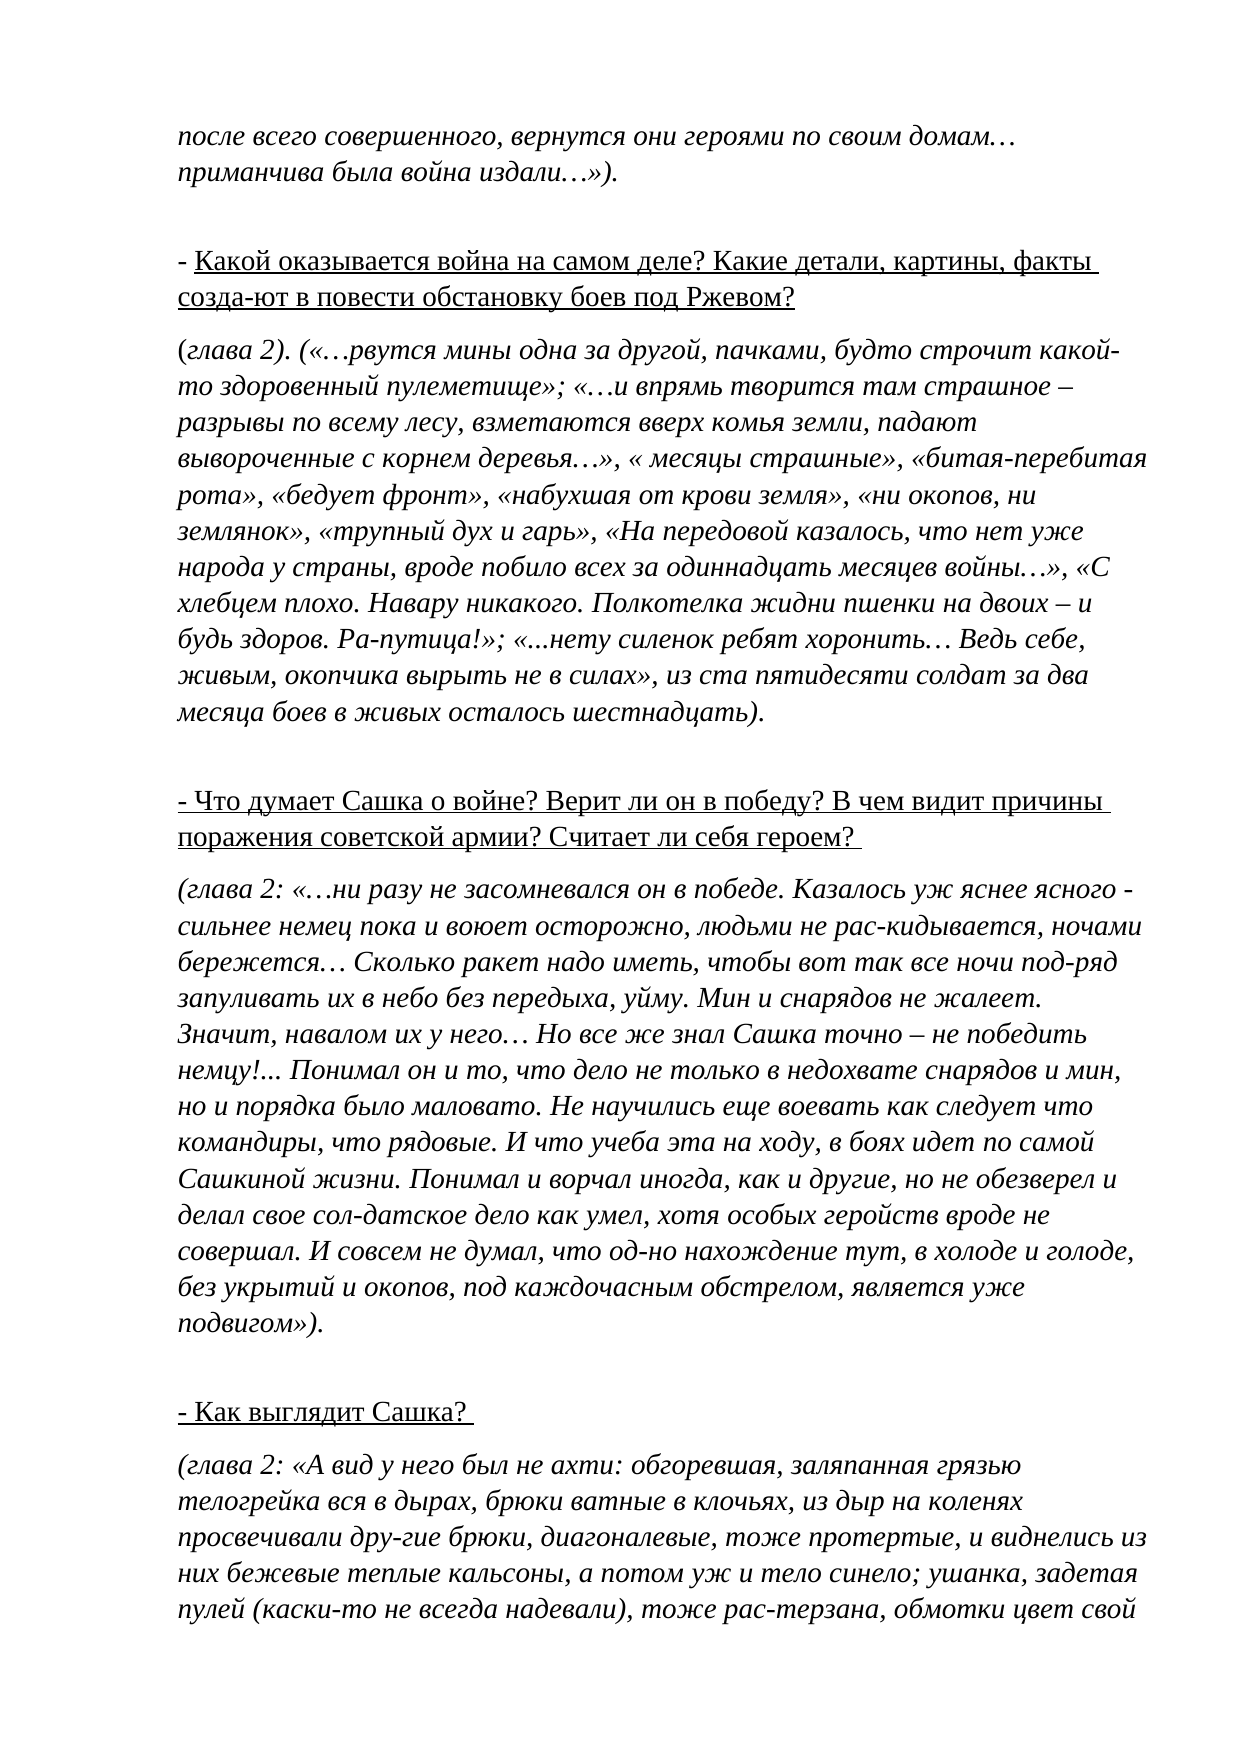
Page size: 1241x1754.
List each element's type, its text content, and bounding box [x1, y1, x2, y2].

text - Какой оказывается война на самом деле? Какие детали, картины, факты созда-ют в повести обстановку боев под Ржевом? [177, 207, 1152, 313]
text (глава 2). («…рвутся мины одна за другой, пачками, будто строчит какой-то здоровенный пулеметище»; «…и впрямь творится там страшное – разрывы по всему лесу, взметаются вверх комья земли, падают вывороченные с корнем деревья…», « месяцы страшные», «битая-перебитая рота», «бедует фронт», «набухшая от крови земля», «ни окопов, ни землянок», «трупный дух и гарь», «На передовой казалось, что нет уже народа у страны, вроде побило всех за одиннадцать месяцев войны…», «С хлебцем плохо. Навару никакого. Полкотелка жидни пшенки на двоих – и будь здоров. Ра-путица!»; «...нету силенок ребят хоронить… Ведь себе, живым, окопчика вырыть не в силах», из ста пятидесяти солдат за два месяца боев в живых осталось шестнадцать). [177, 332, 1152, 727]
text (глава 2: «…ни разу не засомневался он в победе. Казалось уж яснее ясного - сильнее немец пока и воюет осторожно, людьми не рас-кидывается, ночами бережется… Сколько ракет надо иметь, чтобы вот так все ночи под-ряд запуливать их в небо без передыха, уйму. Мин и снарядов не жалеет. Значит, навалом их у него… Но все же знал Сашка точно – не победить немцу!... Понимал он и то, что дело не только в недохвате снарядов и мин, но и порядка было маловато. Не научились еще воевать как следует что командиры, что рядовые. И что учеба эта на ходу, в боях идет по самой Сашкиной жизни. Понимал и ворчал иногда, как и другие, но не обезверел и делал свое сол-датское дело как умел, хотя особых геройств вроде не совершал. И совсем не думал, что од-но нахождение тут, в холоде и голоде, без укрытий и окопов, под каждочасным обстрелом, является уже подвигом»). [177, 872, 1152, 1339]
text - Как выглядит Сашка? [177, 1358, 1152, 1428]
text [177, 1447, 1152, 1625]
text - Что думает Сашка о войне? Верит ли он в победу? В чем видит причины поражения советской армии? Считает ли себя героем? [177, 746, 1152, 852]
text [177, 118, 1152, 188]
